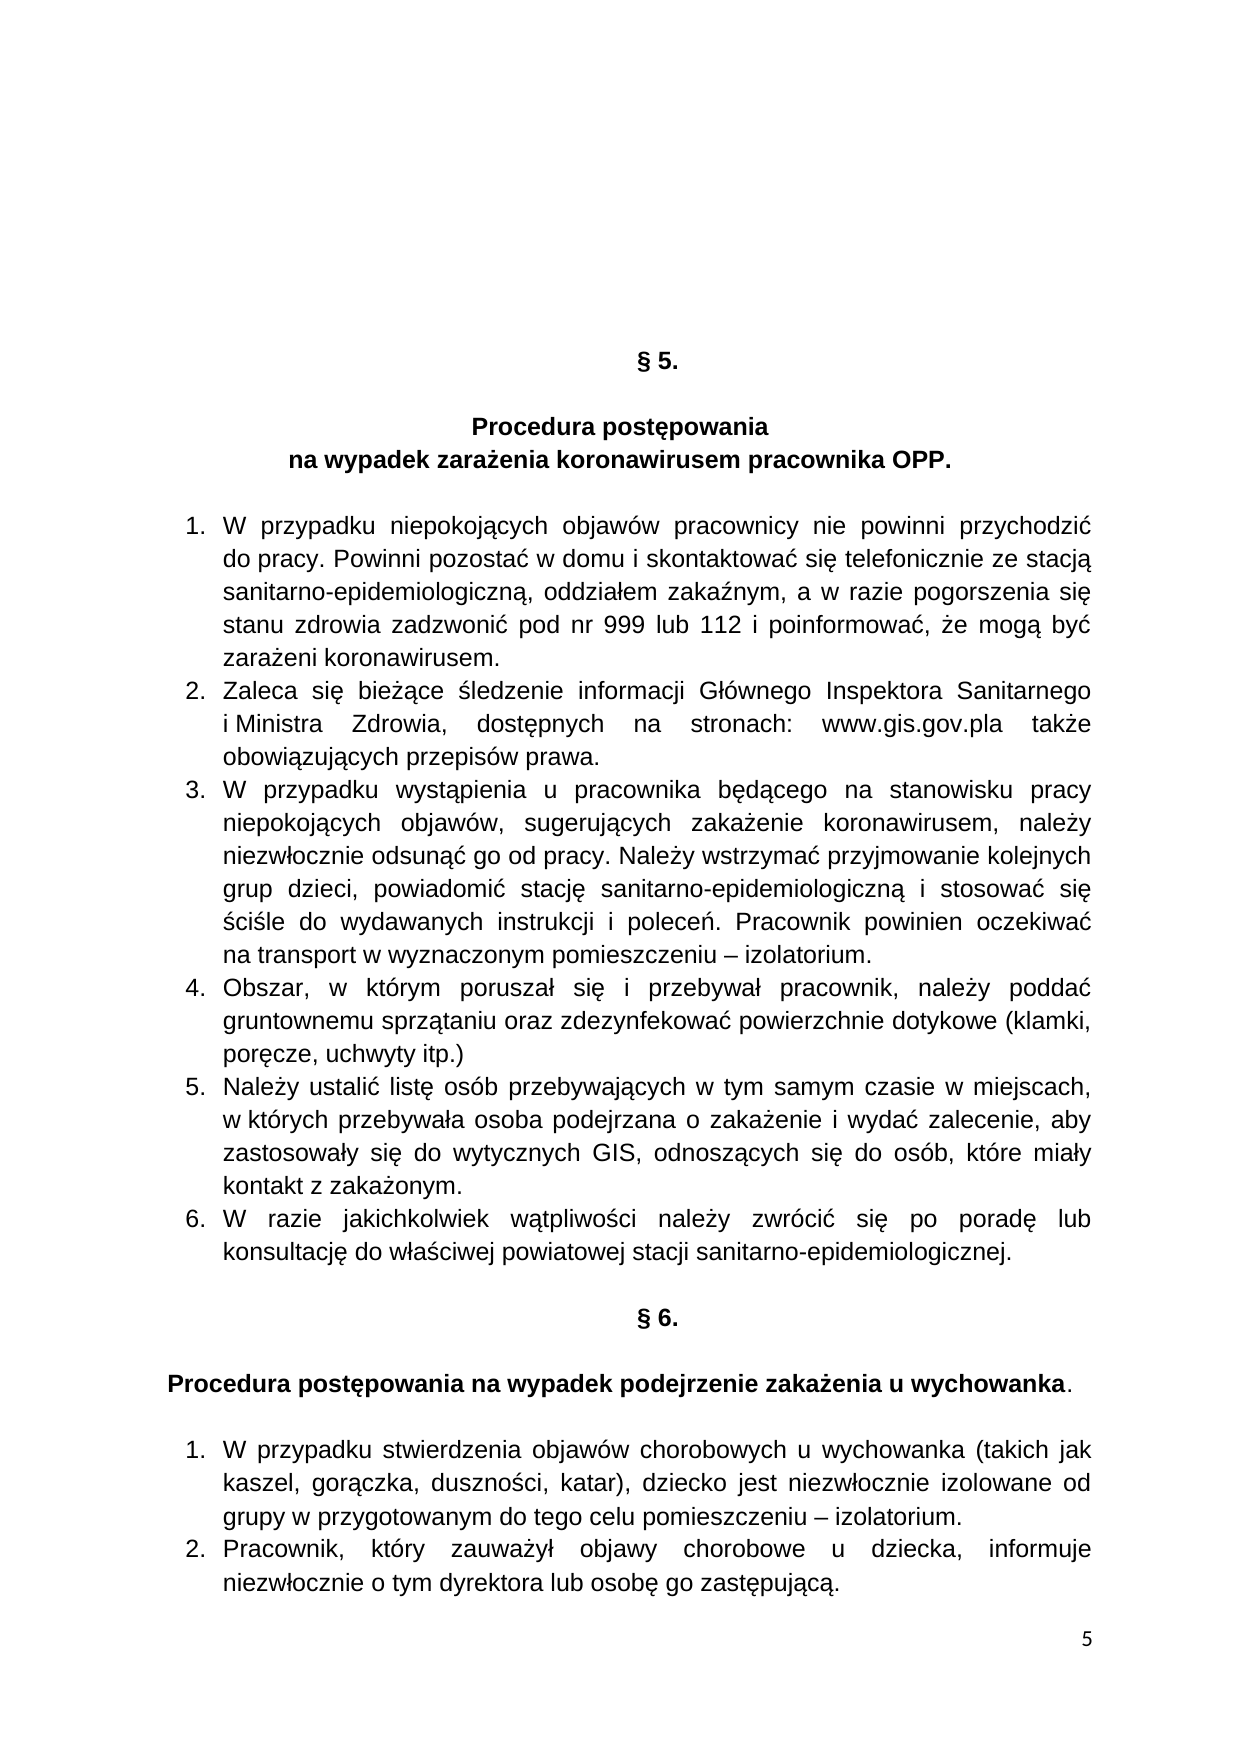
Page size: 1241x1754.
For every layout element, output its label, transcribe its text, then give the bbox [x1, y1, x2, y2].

list § 5. [223, 346, 1093, 374]
list W przypadku stwierdzenia objawów chorobowych u wychowanka (takich jak kaszel, gorączka, duszności, katar), dziecko jest niezwłocznie izolowane od grupy w przygotowanym do tego celu pomieszczeniu – izolatorium. [185, 1435, 1093, 1530]
text Procedura postępowania na wypadek podejrzenie zakażenia u wychowanka. [148, 1369, 1093, 1398]
list Należy ustalić listę osób przebywających w tym samym czasie w miejscach, w których przebywała osoba podejrzana o zakażenie i wydać zalecenie, aby zastosowały się do wytycznych GIS, odnoszących się do osób, które miały kontakt z zakażonym. [185, 1072, 1093, 1200]
list W przypadku niepokojących objawów pracownicy nie powinni przychodzić do pracy. Powinni pozostać w domu i skontaktować się telefonicznie ze stacją sanitarno-epidemiologiczną, oddziałem zakaźnym, a w razie pogorszenia się stanu zdrowia zadzwonić pod nr 999 lub 112 i poinformować, że mogą być zarażeni koronawirusem. [185, 511, 1093, 672]
list W razie jakichkolwiek wątpliwości należy zwrócić się po poradę lub konsultację do właściwej powiatowej stacji sanitarno-epidemiologicznej. [185, 1204, 1093, 1266]
text na wypadek zarażenia koronawirusem pracownika OPP. [148, 445, 1093, 473]
text Procedura postępowania [148, 412, 1093, 441]
list W przypadku wystąpienia u pracownika będącego na stanowisku pracy niepokojących objawów, sugerujących zakażenie koronawirusem, należy niezwłocznie odsunąć go od pracy. Należy wstrzymać przyjmowanie kolejnych grup dzieci, powiadomić stację sanitarno-epidemiologiczną i stosować się ściśle do wydawanych instrukcji i poleceń. Pracownik powinien oczekiwać na transport w wyznaczonym pomieszczeniu – izolatorium. [185, 775, 1093, 969]
list § 6. [223, 1303, 1093, 1332]
list Pracownik, który zauważył objawy chorobowe u dziecka, informuje niezwłocznie o tym dyrektora lub osobę go zastępującą. [185, 1534, 1093, 1596]
list Zaleca się bieżące śledzenie informacji Głównego Inspektora Sanitarnego i Ministra Zdrowia, dostępnych na stronach: www.gis.gov.pla także obowiązujących przepisów prawa. [185, 676, 1093, 771]
list Obszar, w którym poruszał się i przebywał pracownik, należy poddać gruntownemu sprzątaniu oraz zdezynfekować powierzchnie dotykowe (klamki, poręcze, uchwyty itp.) [185, 973, 1093, 1068]
